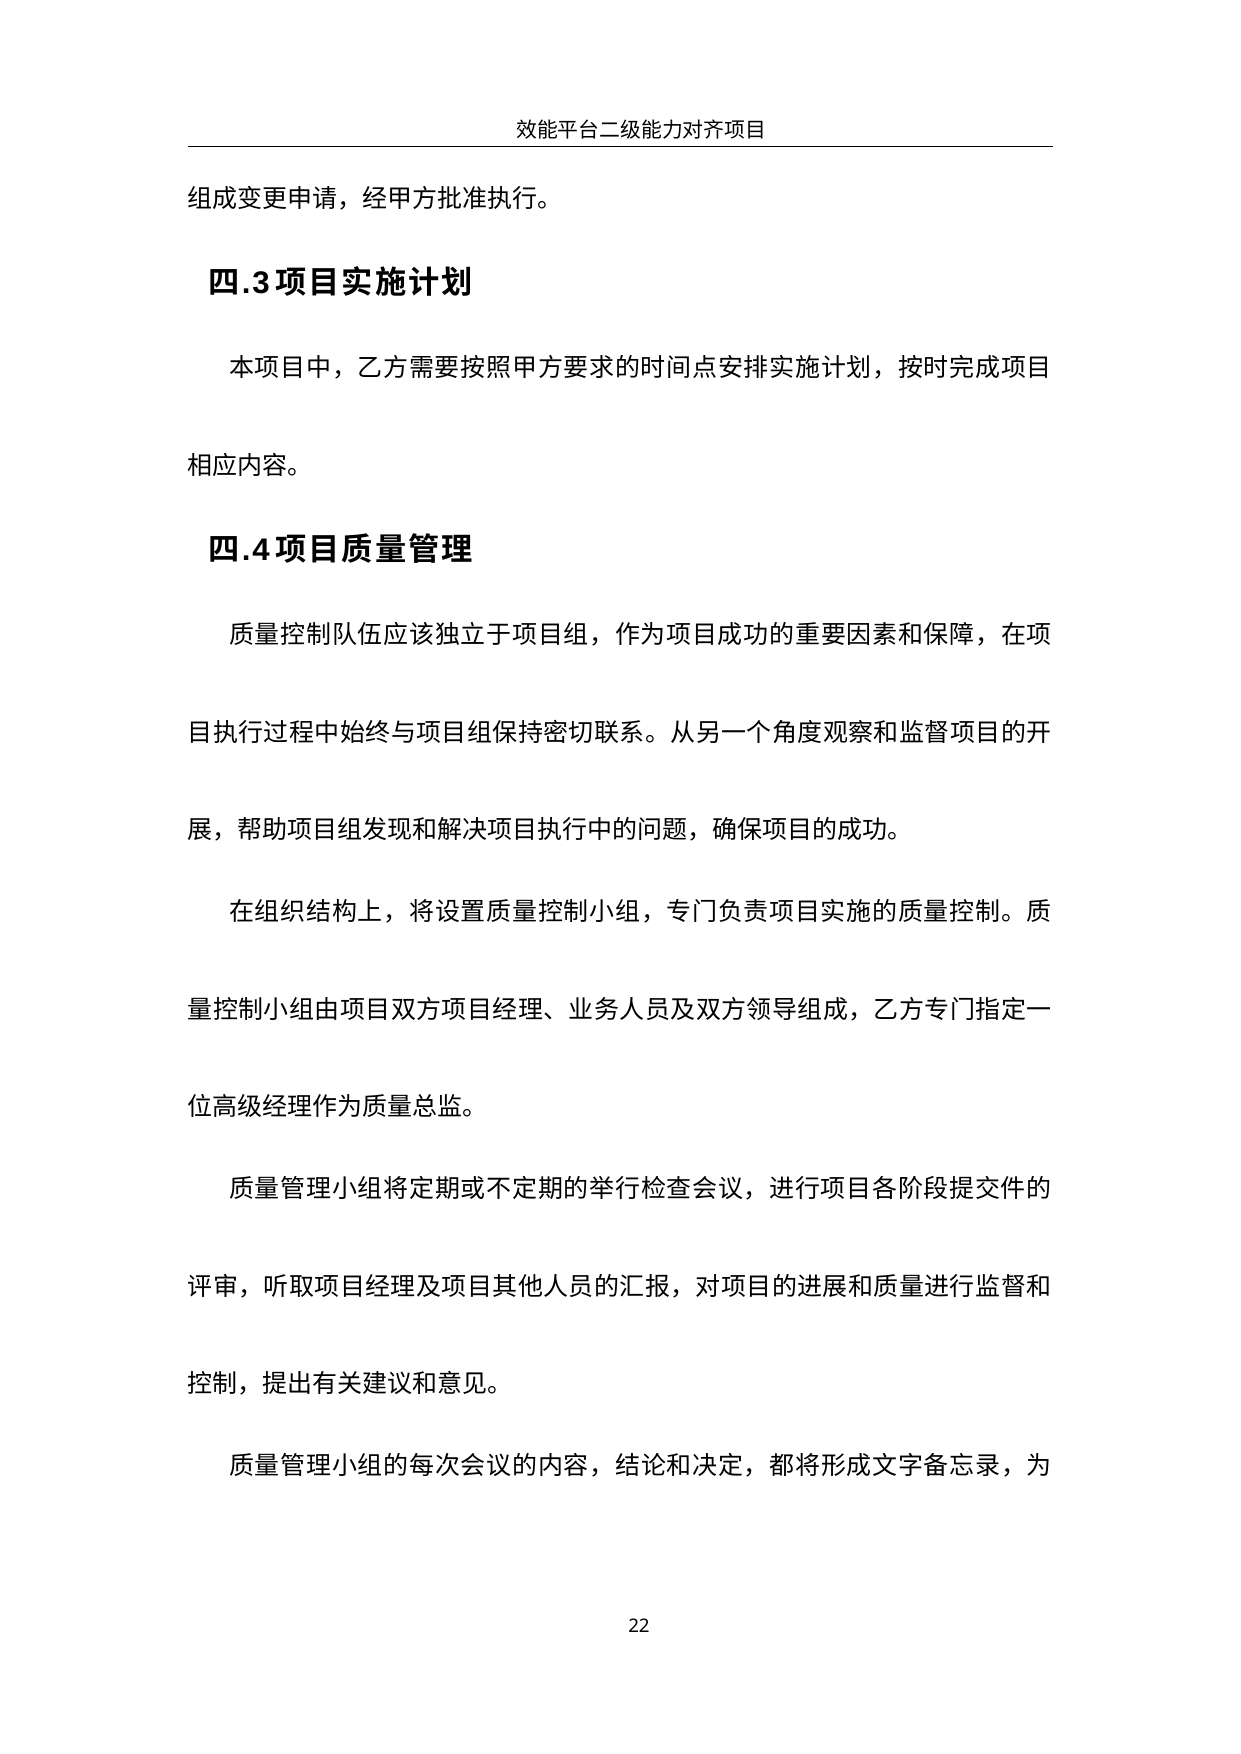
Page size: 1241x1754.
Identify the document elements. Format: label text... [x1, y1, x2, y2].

text 质量管理小组将定期或不定期的举行检查会议，进行项目各阶段提交件的评审，听取项目经理及项目其他人员的汇报，对项目的进展和质量进行监督和控制，提出有关建议和意见。 [187, 1156, 1053, 1416]
text 质量控制队伍应该独立于项目组，作为项目成功的重要因素和保障，在项目执行过程中始终与项目组保持密切联系。从另一个角度观察和监督项目的开展，帮助项目组发现和解决项目执行中的问题，确保项目的成功。 [187, 602, 1053, 862]
subtitle 项目质量管理 [187, 514, 1053, 579]
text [187, 165, 1053, 230]
text 在组织结构上，将设置质量控制小组，专门负责项目实施的质量控制。质量控制小组由项目双方项目经理、业务人员及双方领导组成，乙方专门指定一位高级经理作为质量总监。 [187, 879, 1053, 1139]
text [187, 1433, 1053, 1498]
subtitle 项目实施计划 [187, 247, 1053, 312]
text 本项目中，乙方需要按照甲方要求的时间点安排实施计划，按时完成项目相应内容。 [187, 334, 1053, 497]
